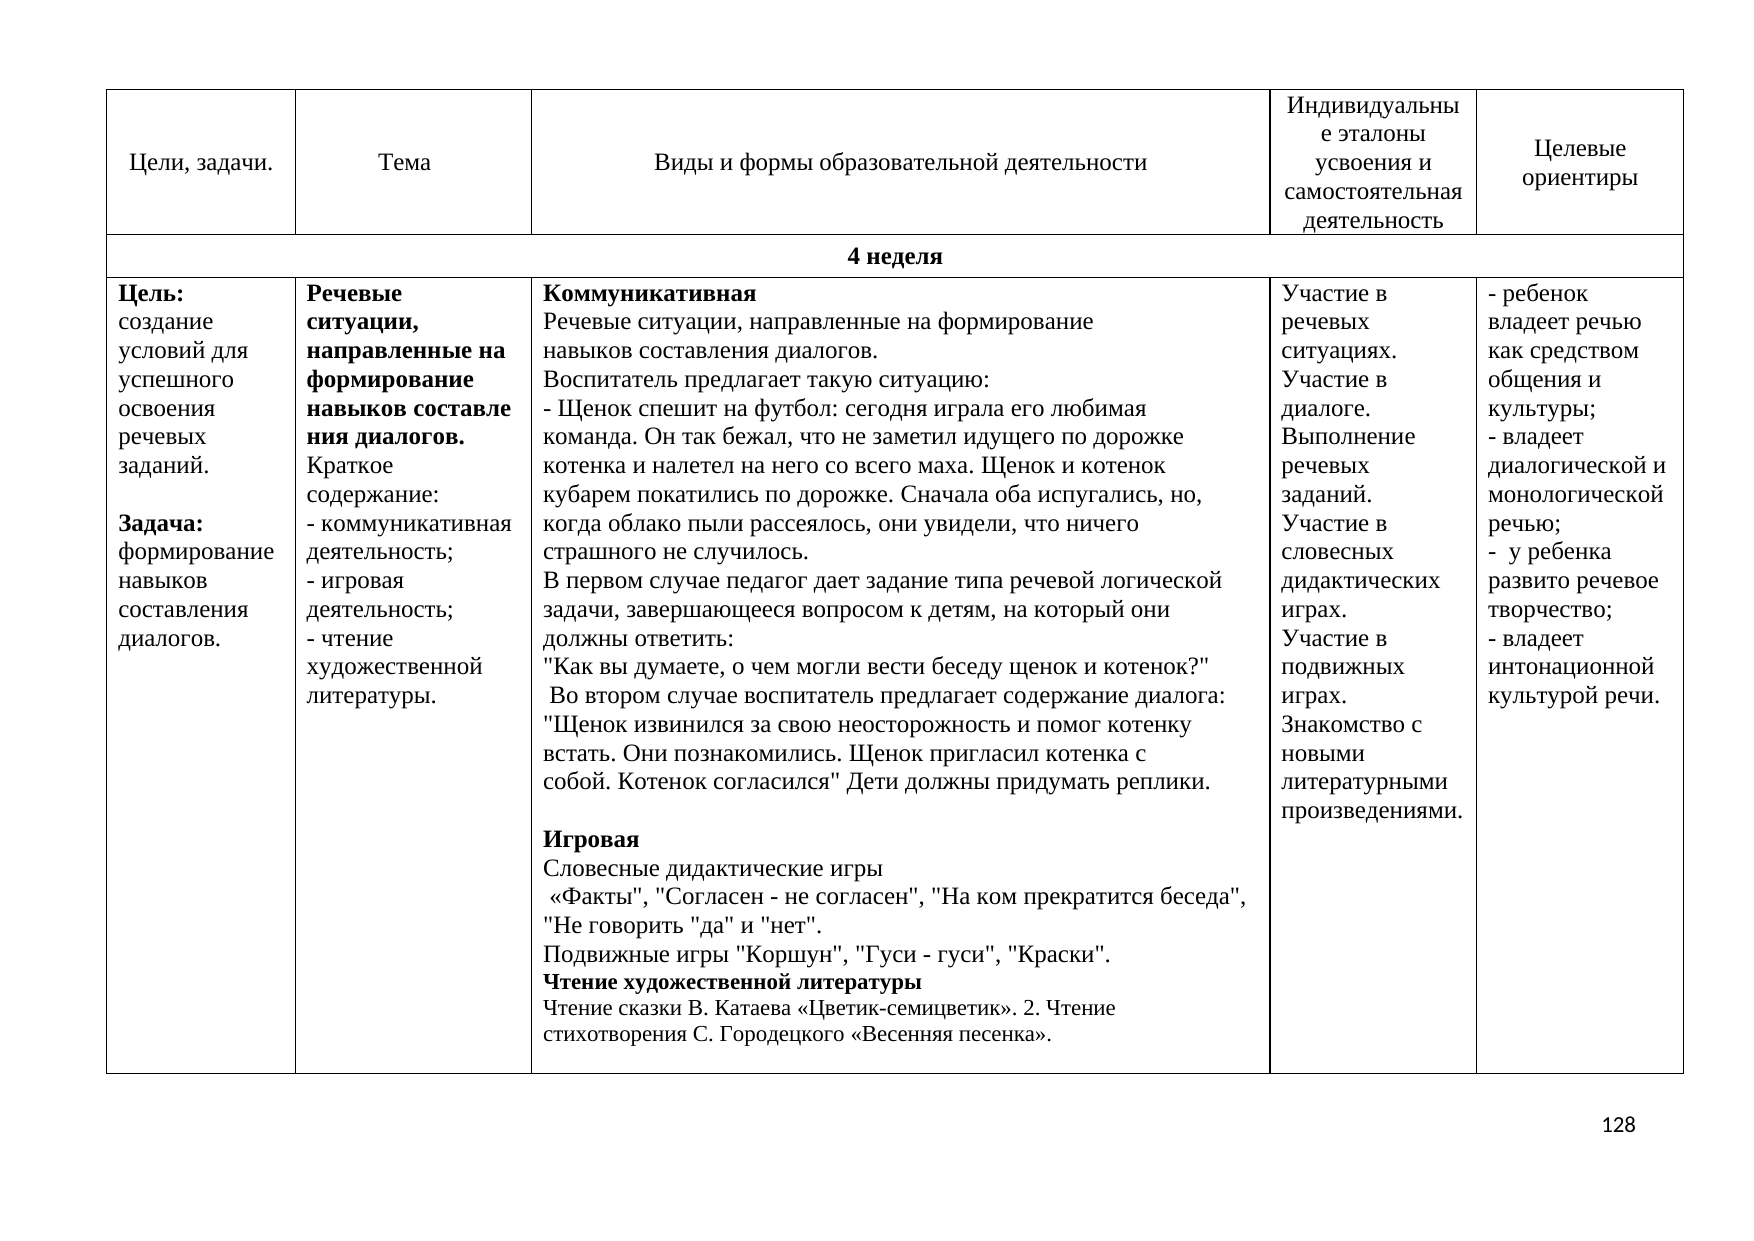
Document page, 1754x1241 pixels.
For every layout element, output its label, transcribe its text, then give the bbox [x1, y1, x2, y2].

table_header Тема [296, 90, 531, 233]
table_cell Коммуникативная Речевые ситуации, направленные на формирование навыков составления диалогов. Воспитатель предлагает такую ситуацию: - Щенок спешит на футбол: сегодня играла его любимая команда. Он так бежал, что не заметил идущего по дорожке котенка и налетел на него со всего маха. Щенок и котенок кубарем покатились по дорожке. Сначала оба испугались, но, когда облако пыли рассеялось, они увидели, что ничего страшного не случилось. В первом случае педагог дает задание типа речевой логической задачи, завершающееся вопросом к детям, на который они должны ответить: "Как вы думаете, о чем могли вести беседу щенок и котенок?" Во втором случае воспитатель предлагает содержание диалога: "Щенок извинился за свою неосторожность и помог котенку встать. Они познакомились. Щенок пригласил котенка с собой. Котенок согласился" Дети должны придумать реплики. Игровая Словесные дидактические игры «Факты", "Согласен - не согласен", "На ком прекратится беседа", "Не говорить "да" и "нет". Подвижные игры "Коршун", "Гуси - гуси", "Краски". Чтение художественной литературы Чтение сказки В. Катаева «Цветик-семицветик». 2. Чтение стихотворения С. Городецкого «Весенняя песенка». [532, 278, 1269, 1073]
table_header Виды и формы образовательной деятельности [532, 90, 1269, 233]
table_cell Цель: создание условий для успешного освоения речевых заданий. Задача: формирование навыков составления диалогов. [107, 278, 295, 1073]
table_cell Участие в речевых ситуациях. Участие в диалоге. Выполнение речевых заданий. Участие в словесных дидактических играх. Участие в подвижных играх. Знакомство с новыми литературными произведениями. [1271, 278, 1476, 1073]
table_header Целевые ориентиры [1477, 90, 1683, 233]
table_cell Речевые ситуации, направленные на формирование навыков составления диалогов. Краткое содержание: - коммуникативная деятельность; - игровая деятельность; - чтение художественной литературы. [296, 278, 531, 1073]
table_header Индивидуальные эталоны усвоения и самостоятельная деятельность [1271, 90, 1476, 233]
table_header Цели, задачи. [107, 90, 295, 233]
table_cell 4 неделя [107, 235, 1683, 277]
